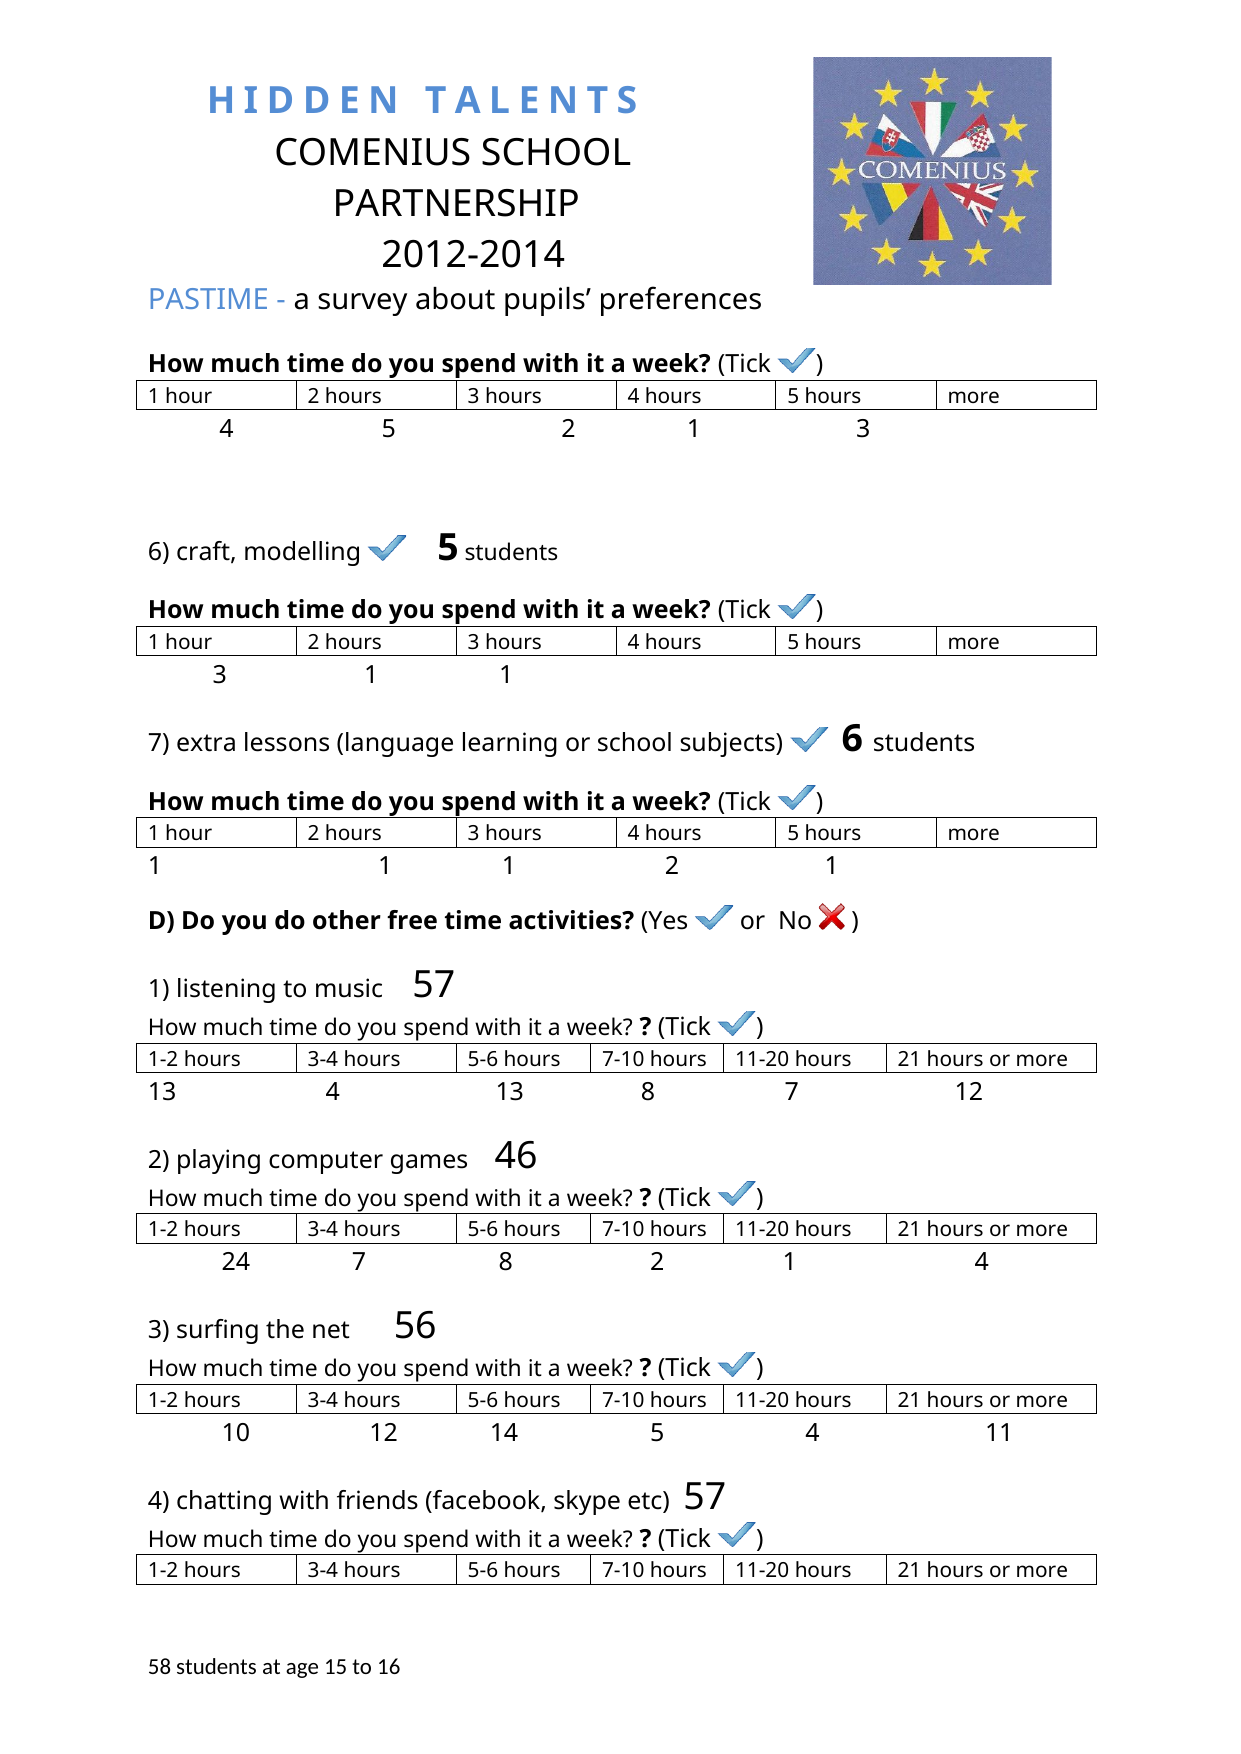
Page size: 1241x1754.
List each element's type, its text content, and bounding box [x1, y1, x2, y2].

table_header 3 hours [457, 627, 616, 655]
picture [717, 1352, 756, 1377]
table_header more [937, 818, 1096, 847]
picture [367, 535, 407, 561]
text How much time do you spend with it a week? ? (Tick ) [148, 1179, 1093, 1213]
text 24 7 8 2 1 4 [148, 1244, 1093, 1278]
table_header 11-20 hours [724, 1555, 886, 1584]
table_header 3-4 hours [297, 1044, 456, 1072]
table_header 5 hours [776, 627, 936, 655]
table_header 5-6 hours [457, 1555, 590, 1584]
table_header 7-10 hours [591, 1044, 723, 1072]
table_header 21 hours or more [887, 1214, 1096, 1243]
text 13 4 13 8 7 12 [148, 1073, 1093, 1107]
table_header 5-6 hours [457, 1385, 590, 1413]
picture [777, 594, 816, 619]
table_header 3 hours [457, 818, 616, 847]
table_header 2 hours [297, 627, 456, 655]
table_header 7-10 hours [591, 1555, 723, 1584]
table_header 2 hours [297, 818, 456, 847]
table_header more [937, 381, 1096, 409]
picture [777, 348, 816, 373]
table_header 1 hour [137, 627, 296, 655]
text How much time do you spend with it a week? ? (Tick ) [148, 1520, 1093, 1554]
table_header 4 hours [617, 627, 775, 655]
picture [717, 1522, 756, 1547]
picture [717, 1181, 756, 1206]
text 3 1 1 [148, 656, 1093, 691]
table_header 2 hours [297, 381, 456, 409]
table_header 11-20 hours [724, 1214, 886, 1243]
picture [717, 1011, 756, 1036]
text How much time do you spend with it a week? ? (Tick ) [148, 1350, 1093, 1384]
table_header 21 hours or more [887, 1044, 1096, 1072]
picture [777, 785, 816, 810]
table_header 5-6 hours [457, 1044, 590, 1072]
table_header 5 hours [776, 818, 936, 847]
table_header 5-6 hours [457, 1214, 590, 1243]
table_header 4 hours [617, 818, 775, 847]
picture [694, 905, 734, 930]
text 4) chatting with friends (facebook, skype etc) 57 [148, 1469, 1093, 1520]
table_header 7-10 hours [591, 1214, 723, 1243]
table_header 3-4 hours [297, 1214, 456, 1243]
table_header 1-2 hours [137, 1385, 296, 1413]
text How much time do you spend with it a week? ? (Tick ) [148, 1009, 1093, 1043]
text 10 12 14 5 4 11 [148, 1414, 1093, 1448]
table_header more [937, 627, 1096, 655]
text How much time do you spend with it a week? (Tick ) [148, 592, 1093, 626]
picture [813, 57, 1052, 285]
table_header 21 hours or more [887, 1555, 1096, 1584]
table_header 21 hours or more [887, 1385, 1096, 1413]
table_header 4 hours [617, 381, 775, 409]
table_header 1 hour [137, 818, 296, 847]
table_header 1-2 hours [137, 1044, 296, 1072]
text 2) playing computer games 46 [148, 1128, 1093, 1179]
table_header 11-20 hours [724, 1044, 886, 1072]
text 1) listening to music 57 [148, 958, 1093, 1009]
table_header 3-4 hours [297, 1555, 456, 1584]
table_header 1-2 hours [137, 1214, 296, 1243]
text How much time do you spend with it a week? (Tick ) [148, 783, 1093, 817]
table_header 7-10 hours [591, 1385, 723, 1413]
text 3) surfing the net 56 [148, 1299, 1093, 1350]
picture [818, 903, 845, 930]
table_header 1-2 hours [137, 1555, 296, 1584]
text 7) extra lessons (language learning or school subjects) 6 students [148, 711, 1093, 762]
table_header 3 hours [457, 381, 616, 409]
text 4 5 2 1 3 [148, 410, 1093, 444]
text How much time do you spend with it a week? (Tick ) [148, 346, 1093, 380]
text D) Do you do other free time activities? (Yes or No ) [148, 903, 1093, 937]
text 6) craft, modelling 5 students [148, 520, 1093, 571]
table_header 3-4 hours [297, 1385, 456, 1413]
table_header 11-20 hours [724, 1385, 886, 1413]
picture [790, 727, 829, 752]
text 1 1 1 2 1 [148, 848, 1093, 882]
table_header 1 hour [137, 381, 296, 409]
table_header 5 hours [776, 381, 936, 409]
